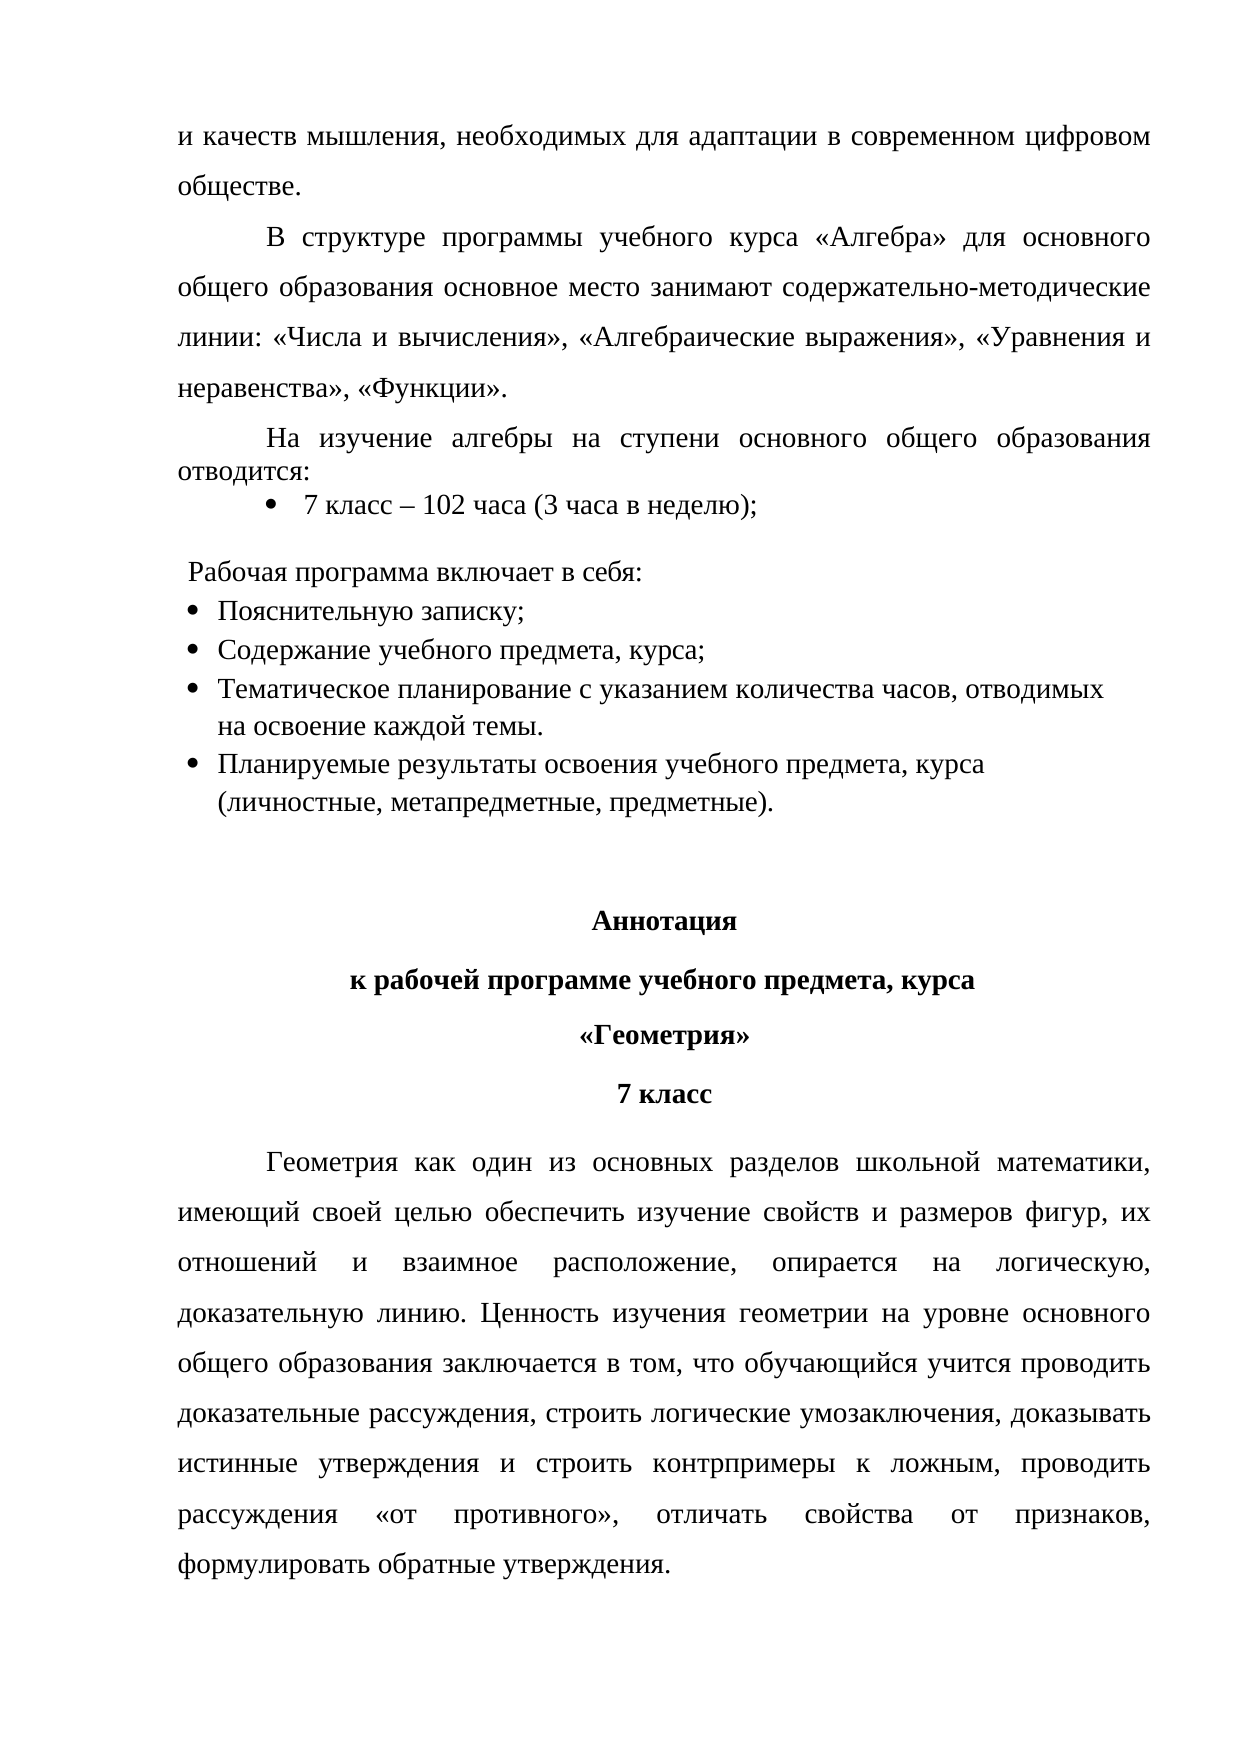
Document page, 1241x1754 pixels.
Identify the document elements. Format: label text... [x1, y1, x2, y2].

text 7 класс [177, 1077, 1152, 1110]
list Содержание учебного предмета, курса; [188, 632, 1152, 665]
text Геометрия как один из основных разделов школьной математики, имеющий своей целью обеспечить изучение свойств и размеров фигур, их отношений и взаимное расположение, опирается на логическую, доказательную линию. Ценность изучения геометрии на уровне основного общего образования заключается в том, что обучающийся учится проводить доказательные рассуждения, строить логические умозаключения, доказывать истинные утверждения и строить контрпримеры к ложным, проводить рассуждения «от противного», отличать свойства от признаков, формулировать обратные утверждения. [177, 1144, 1152, 1580]
text к рабочей программе учебного предмета, курса [177, 963, 1148, 996]
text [177, 118, 1152, 202]
text Аннотация [177, 903, 1152, 937]
text В структуре программы учебного курса «Алгебра» для основного общего образования основное место занимают содержательно-методические линии: «Числа и вычисления», «Алгебраические выражения», «Уравнения и неравенства», «Функции». [177, 219, 1152, 403]
list Тематическое планирование с указанием количества часов, отводимых на освоение каждой темы. [188, 671, 1107, 742]
list Планируемые результаты освоения учебного предмета, курса (личностные, метапредметные, предметные). [188, 747, 1133, 817]
list Пояснительную записку; [188, 593, 1152, 627]
text На изучение алгебры на ступени основного общего образования отводится: [177, 420, 1152, 487]
text Рабочая программа включает в себя: [188, 554, 1152, 588]
list 7 класс – 102 часа (3 часа в неделю); [266, 487, 1152, 521]
text «Геометрия» [177, 1017, 1152, 1051]
